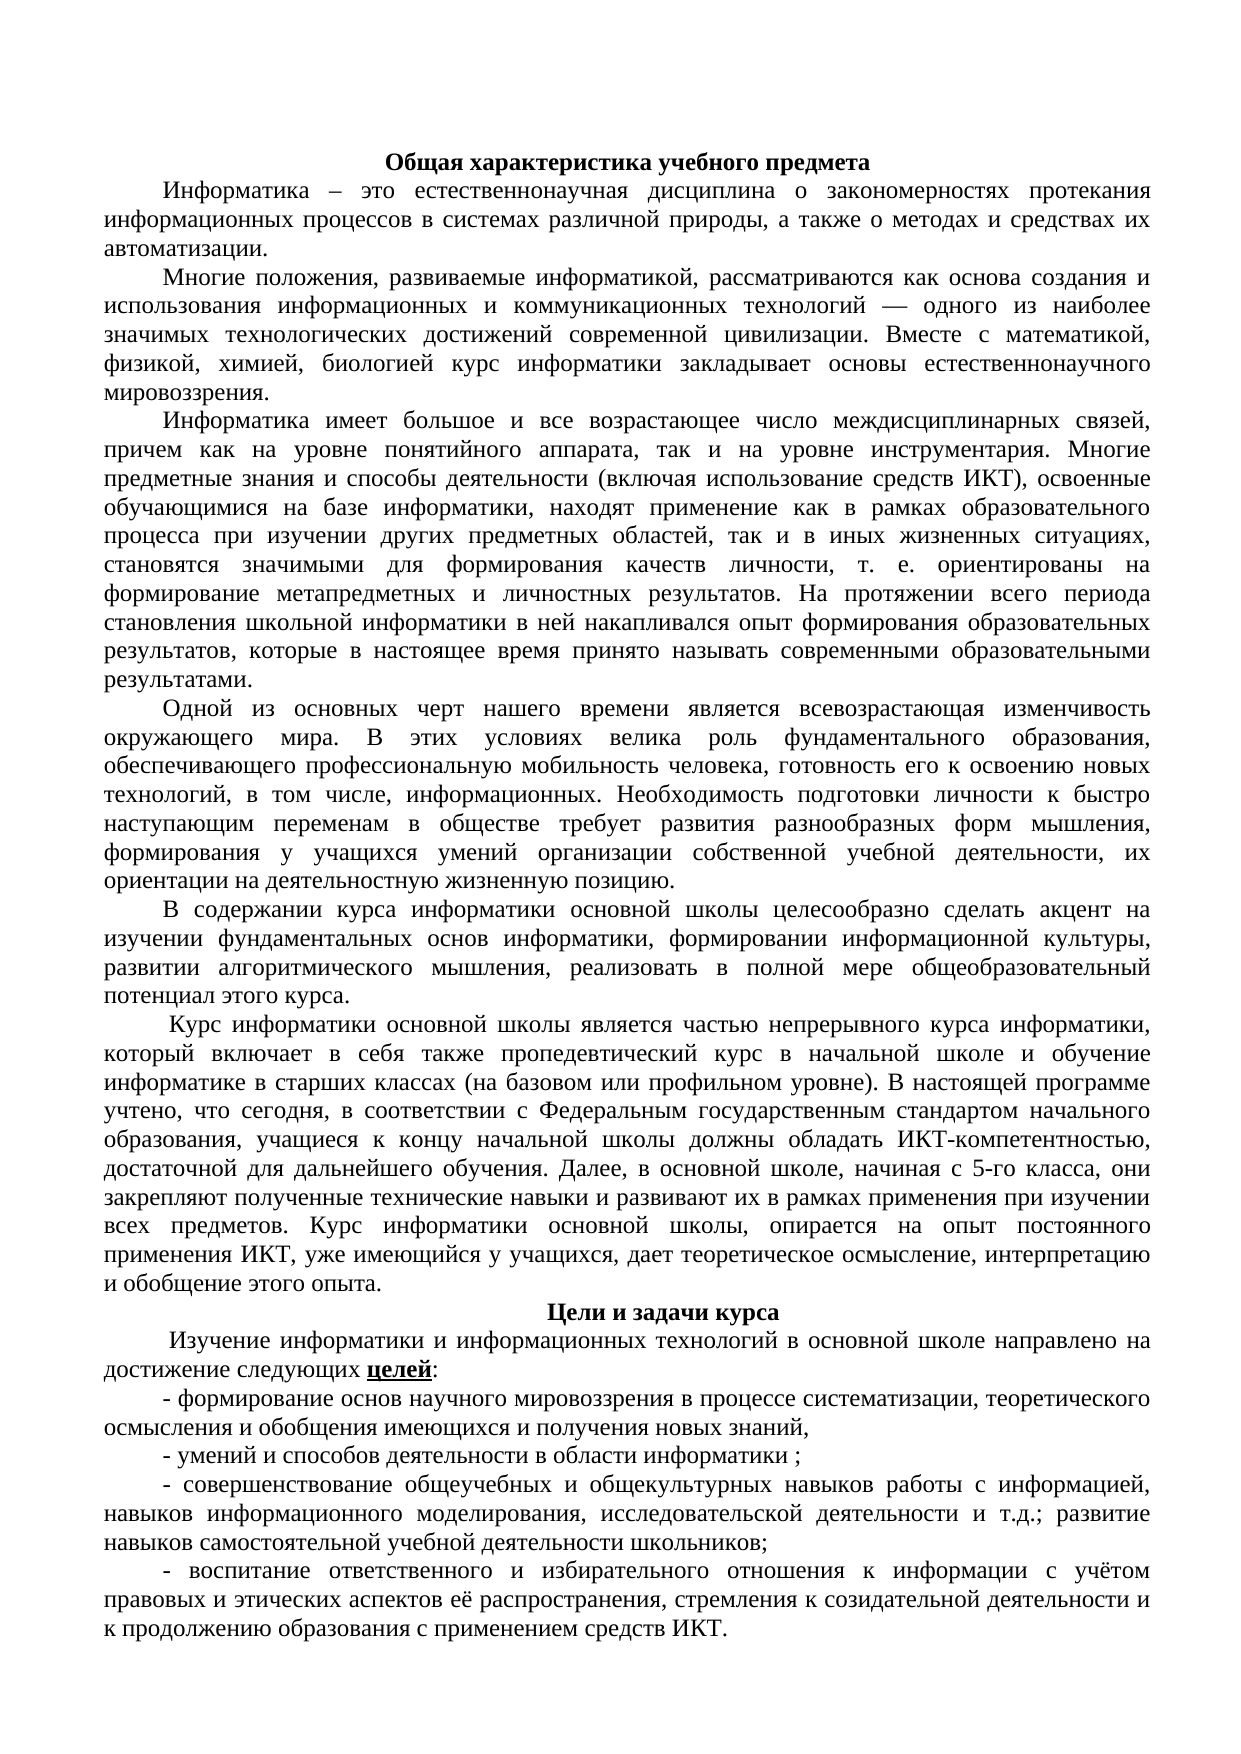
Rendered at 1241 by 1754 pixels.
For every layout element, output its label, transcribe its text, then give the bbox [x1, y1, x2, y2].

text - формирование основ научного мировоззрения в процессе систематизации, теоретического осмысления и обобщения имеющихся и получения новых знаний, [103, 1383, 1152, 1441]
subtitle Общая характеристика учебного предмета [103, 147, 1152, 176]
text Информатика имеет большое и все возрастающее число междисциплинарных связей, причем как на уровне понятийного аппарата, так и на уровне инструментария. Многие предметные знания и способы деятельности (включая использование средств ИКТ), освоенные обучающимися на базе информатики, находят применение как в рамках образовательного процесса при изучении других предметных областей, так и в иных жизненных ситуациях, становятся значимыми для формирования качеств личности, т. е. ориентированы на формирование метапредметных и личностных результатов. На протяжении всего периода становления школьной информатики в ней накапливался опыт формирования образовательных результатов, которые в настоящее время принято называть современными образовательными результатами. [103, 406, 1152, 693]
text Одной из основных черт нашего времени является всевозрастающая изменчивость окружающего мира. В этих условиях велика роль фундаментального образования, обеспечивающего профессиональную мобильность человека, готовность его к освоению новых технологий, в том числе, информационных. Необходимость подготовки личности к быстро наступающим переменам в обществе требует развития разнообразных форм мышления, формирования у учащихся умений организации собственной учебной деятельности, их ориентации на деятельностную жизненную позицию. [103, 693, 1152, 894]
text Изучение информатики и информационных технологий в основной школе направлено на достижение следующих целей: [103, 1326, 1152, 1383]
text В содержании курса информатики основной школы целесообразно сделать акцент на изучении фундаментальных основ информатики, формировании информационной культуры, развитии алгоритмического мышления, реализовать в полной мере общеобразовательный потенциал этого курса. [103, 894, 1152, 1009]
text - совершенствование общеучебных и общекультурных навыков работы с информацией, навыков информационного моделирования, исследовательской деятельности и т.д.; развитие навыков самостоятельной учебной деятельности школьников; [103, 1469, 1152, 1556]
text - умений и способов деятельности в области информатики ; [103, 1441, 1152, 1469]
text Многие положения, развиваемые информатикой, рассматриваются как основа создания и использования информационных и коммуникационных технологий — одного из наиболее значимых технологических достижений современной цивилизации. Вместе с математикой, физикой, химией, биологией курс информатики закладывает основы естественнонаучного мировоззрения. [103, 262, 1152, 406]
text - воспитание ответственного и избирательного отношения к информации с учётом правовых и этических аспектов её распространения, стремления к созидательной деятельности и к продолжению образования с применением средств ИКТ. [103, 1556, 1152, 1642]
text Курс информатики основной школы является частью непрерывного курса информатики, который включает в себя также пропедевтический курс в начальной школе и обучение информатике в старших классах (на базовом или профильном уровне). В настоящей программе учтено, что сегодня, в соответствии с Федеральным государственным стандартом начального образования, учащиеся к концу начальной школы должны обладать ИКТ-компетентностью, достаточной для дальнейшего обучения. Далее, в основной школе, начиная с 5-го класса, они закрепляют полученные технические навыки и развивают их в рамках применения при изучении всех предметов. Курс информатики основной школы, опирается на опыт постоянного применения ИКТ, уже имеющийся у учащихся, дает теоретическое осмысление, интерпретацию и обобщение этого опыта. [103, 1009, 1152, 1297]
text Цели и задачи курса [103, 1297, 1152, 1326]
text Информатика – это естественнонаучная дисциплина о закономерностях протекания информационных процессов в системах различной природы, а также о методах и средствах их автоматизации. [103, 176, 1152, 262]
